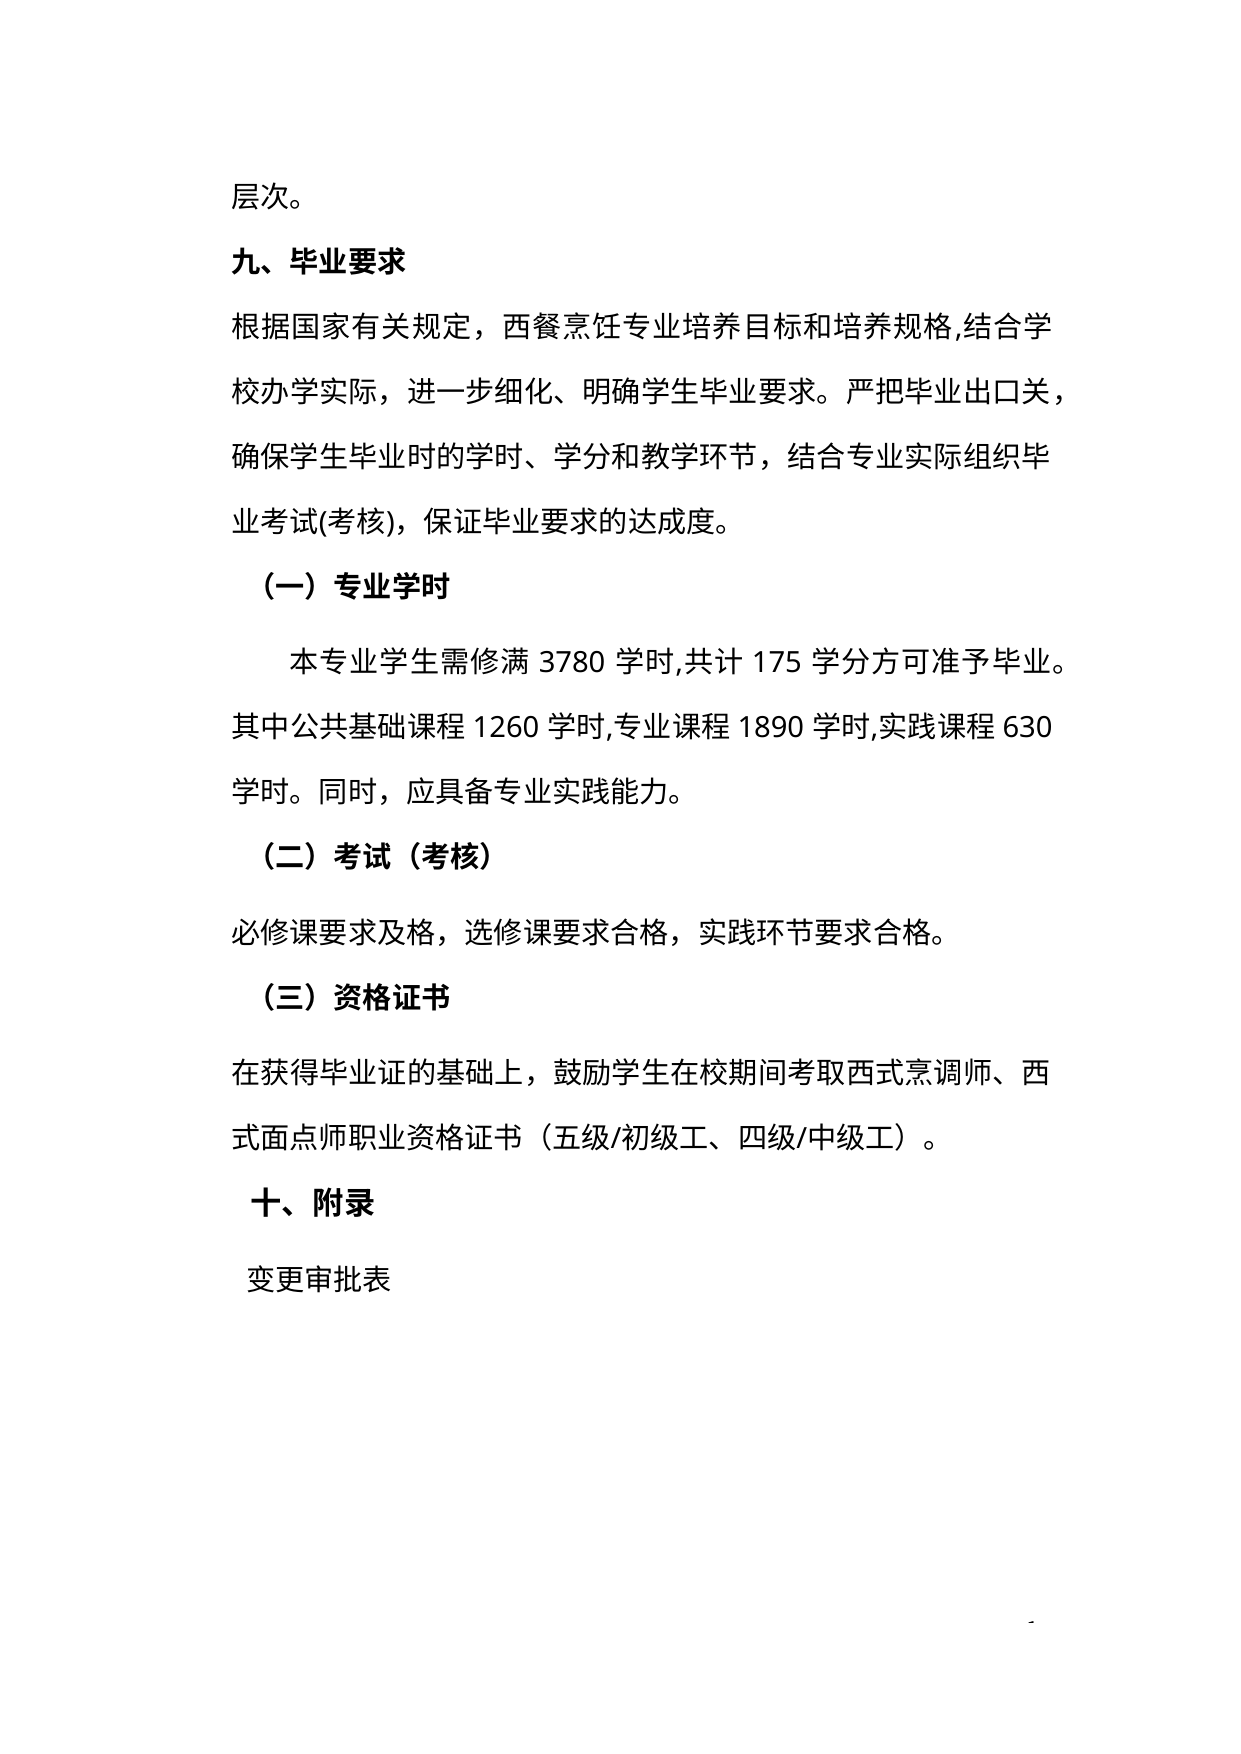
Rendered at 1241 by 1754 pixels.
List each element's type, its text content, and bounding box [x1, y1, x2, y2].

text 九、毕业要求 [231, 227, 1053, 292]
text 本专业学生需修满 3780 学时,共计 175 学分方可准予毕业。其中公共基础课程 1260 学时,专业课程 1890 学时,实践课程 630 学时。同时，应具备专业实践能力。 [231, 627, 1053, 822]
text 必修课要求及格，选修课要求合格，实践环节要求合格。 [231, 898, 1053, 963]
text （二）考试（考核） [187, 822, 1053, 887]
text 根据国家有关规定，西餐烹饪专业培养目标和培养规格,结合学校办学实际，进一步细化、明确学生毕业要求。严把毕业出口关，确保学生毕业时的学时、学分和教学环节，结合专业实际组织毕业考试(考核)，保证毕业要求的达成度。 [231, 292, 1053, 552]
text 在获得毕业证的基础上，鼓励学生在校期间考取西式烹调师、西式面点师职业资格证书（五级/初级工、四级/中级工）。 [231, 1038, 1053, 1168]
text 变更审批表 [187, 1245, 1053, 1310]
text （一）专业学时 [187, 552, 1053, 617]
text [231, 162, 1053, 227]
text 十、附录 [187, 1168, 1053, 1233]
text （三）资格证书 [187, 963, 1053, 1028]
